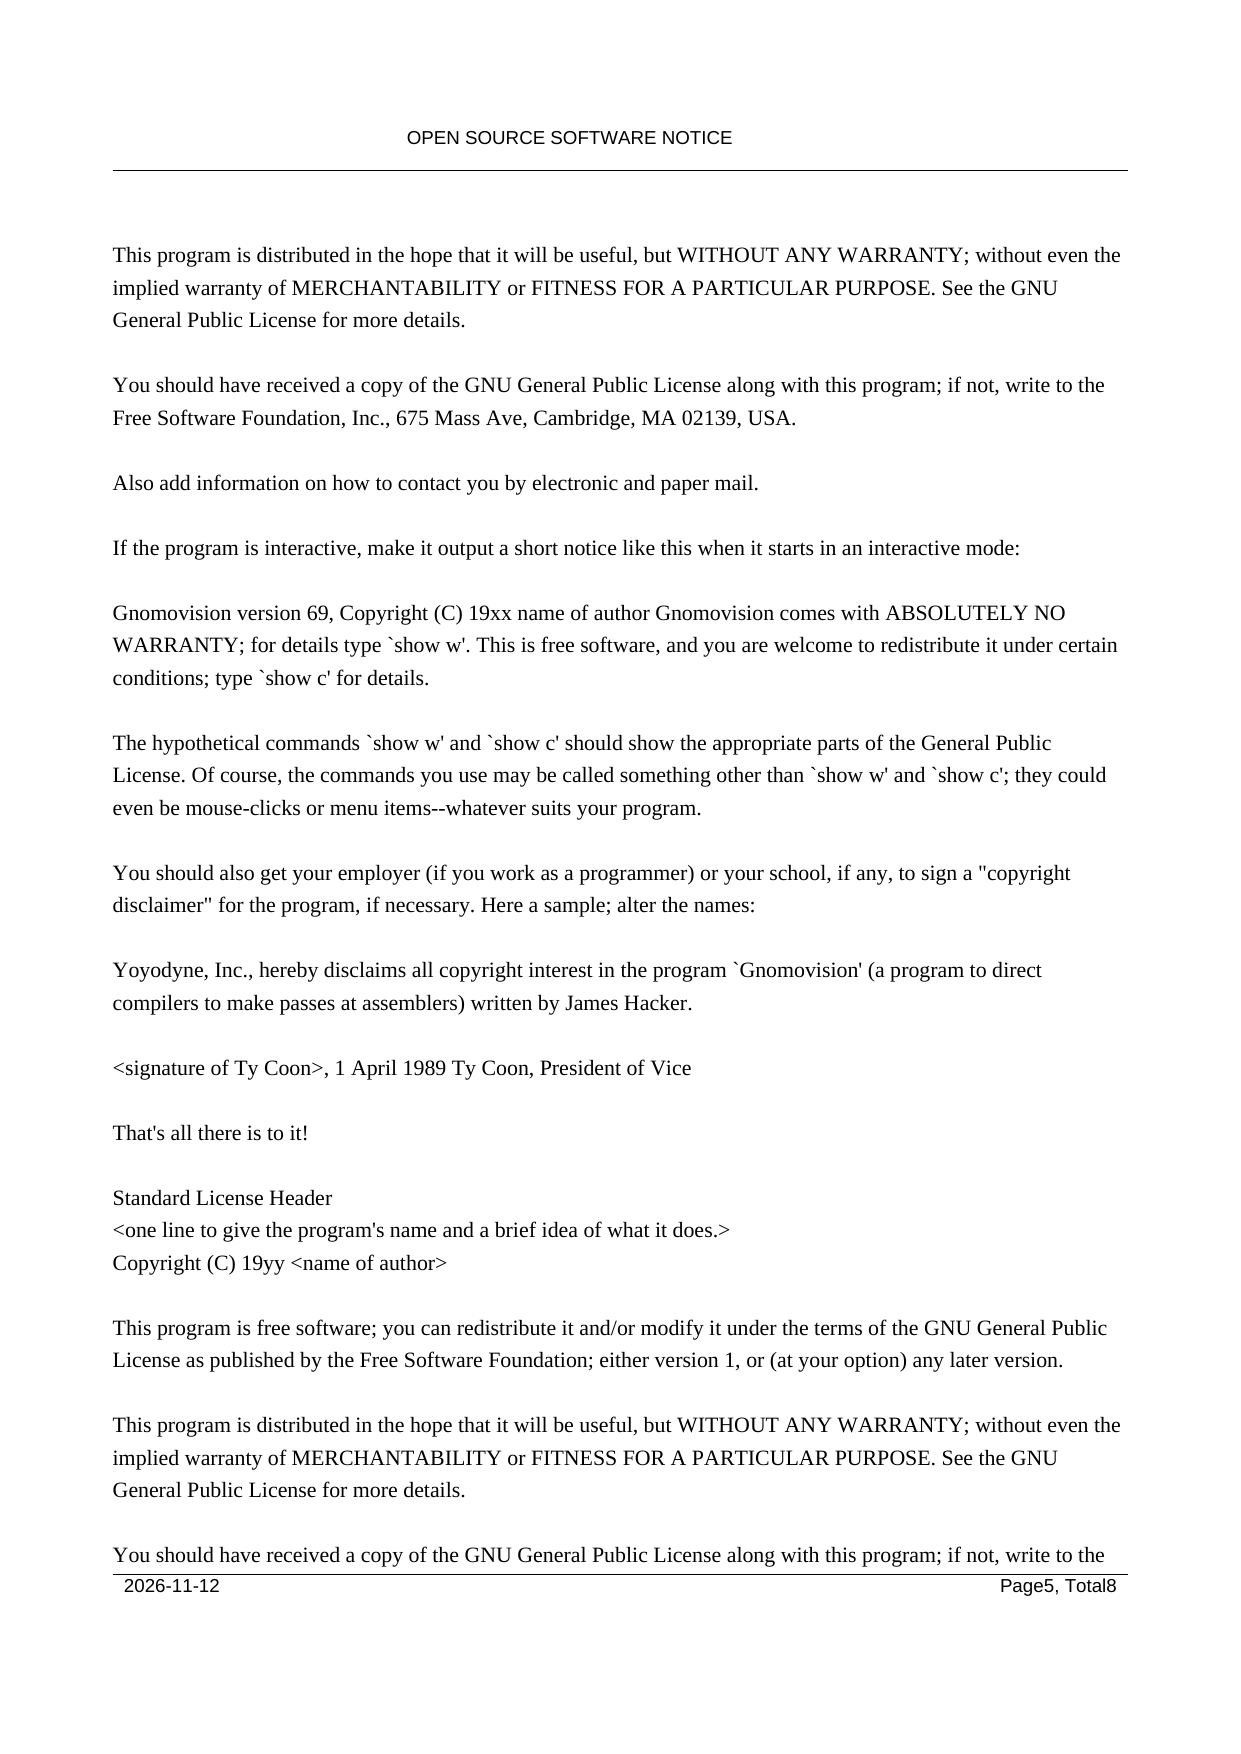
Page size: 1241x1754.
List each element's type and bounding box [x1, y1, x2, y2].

text [112, 206, 1128, 1571]
